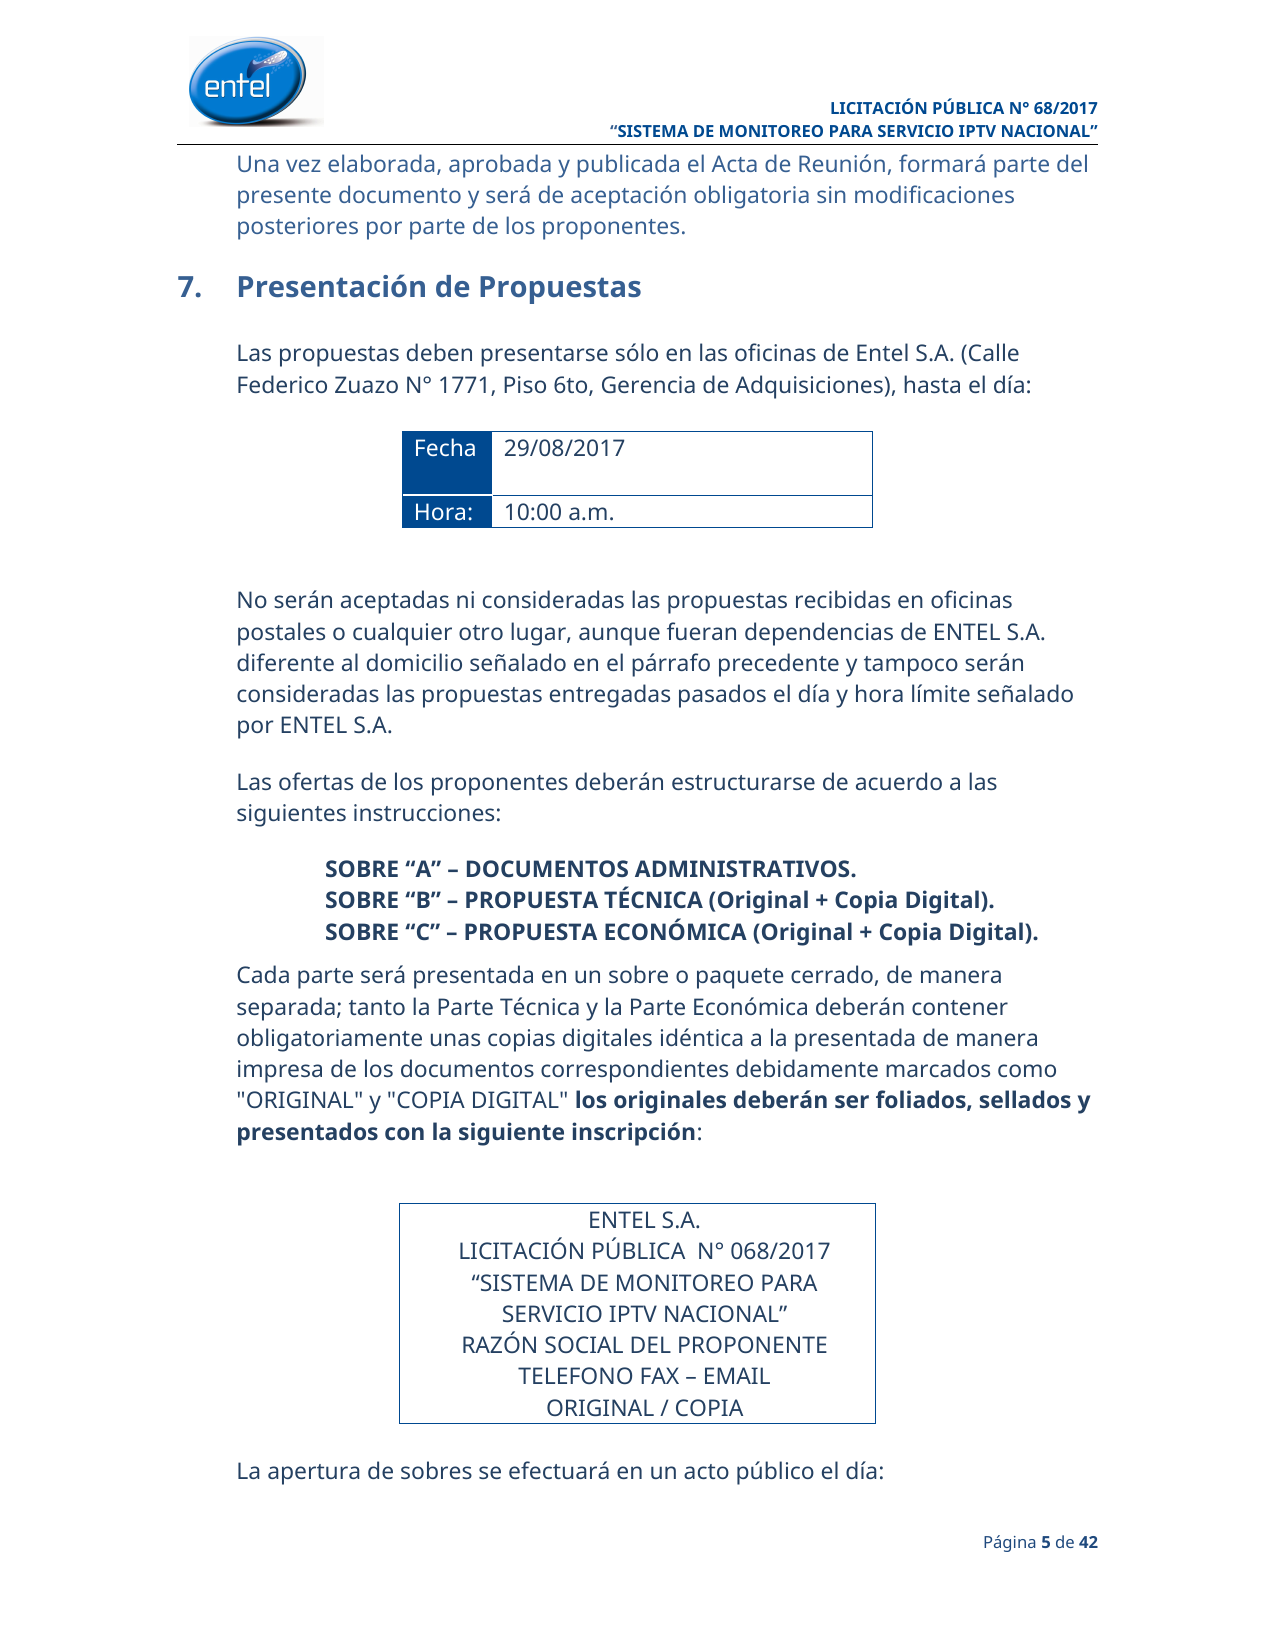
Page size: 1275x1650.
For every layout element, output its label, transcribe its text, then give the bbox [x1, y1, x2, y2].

text La apertura de sobres se efectuará en un acto público el día: [236, 1455, 1098, 1486]
table_header Fecha: [403, 432, 492, 494]
text Una vez elaborada, aprobada y publicada el Acta de Reunión, formará parte del presente documento y será de aceptación obligatoria sin modificaciones posteriores por parte de los proponentes. [236, 148, 1098, 241]
table_header 29/08/2017 [493, 432, 872, 494]
text SOBRE “A” – DOCUMENTOS ADMINISTRATIVOS. [251, 853, 1098, 884]
table_header ENTEL S.A. LICITACIÓN PÚBLICA N° 068/2017 “SISTEMA DE MONITOREO PARA SERVICIO IPTV NACIONAL” RAZÓN SOCIAL DEL PROPONENTE TELEFONO FAX – EMAIL ORIGINAL / COPIA [400, 1204, 875, 1423]
text No serán aceptadas ni consideradas las propuestas recibidas en oficinas postales o cualquier otro lugar, aunque fueran dependencias de ENTEL S.A. diferente al domicilio señalado en el párrafo precedente y tampoco serán consideradas las propuestas entregadas pasados el día y hora límite señalado por ENTEL S.A. [236, 584, 1098, 740]
picture [188, 36, 324, 127]
text SOBRE “B” – PROPUESTA TÉCNICA (Original + Copia Digital). [251, 884, 1098, 915]
text Las ofertas de los proponentes deberán estructurarse de acuerdo a las siguientes instrucciones: [236, 765, 1098, 828]
list Las propuestas deben presentarse sólo en las oficinas de Entel S.A. (Calle Federico Zuazo N° 1771, Piso 6to, Gerencia de Adquisiciones), hasta el día: [236, 337, 1098, 400]
table_cell 10:00 a.m. [493, 496, 872, 527]
text SOBRE “C” – PROPUESTA ECONÓMICA (Original + Copia Digital). [251, 915, 1098, 947]
text Cada parte será presentada en un sobre o paquete cerrado, de manera separada; tanto la Parte Técnica y la Parte Económica deberán contener obligatoriamente unas copias digitales idéntica a la presentada de manera impresa de los documentos correspondientes debidamente marcados como "ORIGINAL" y "COPIA DIGITAL" los originales deberán ser foliados, sellados y presentados con la siguiente inscripción: [236, 959, 1098, 1147]
table_cell Hora: [403, 496, 492, 527]
list Presentación de Propuestas [177, 266, 1098, 306]
